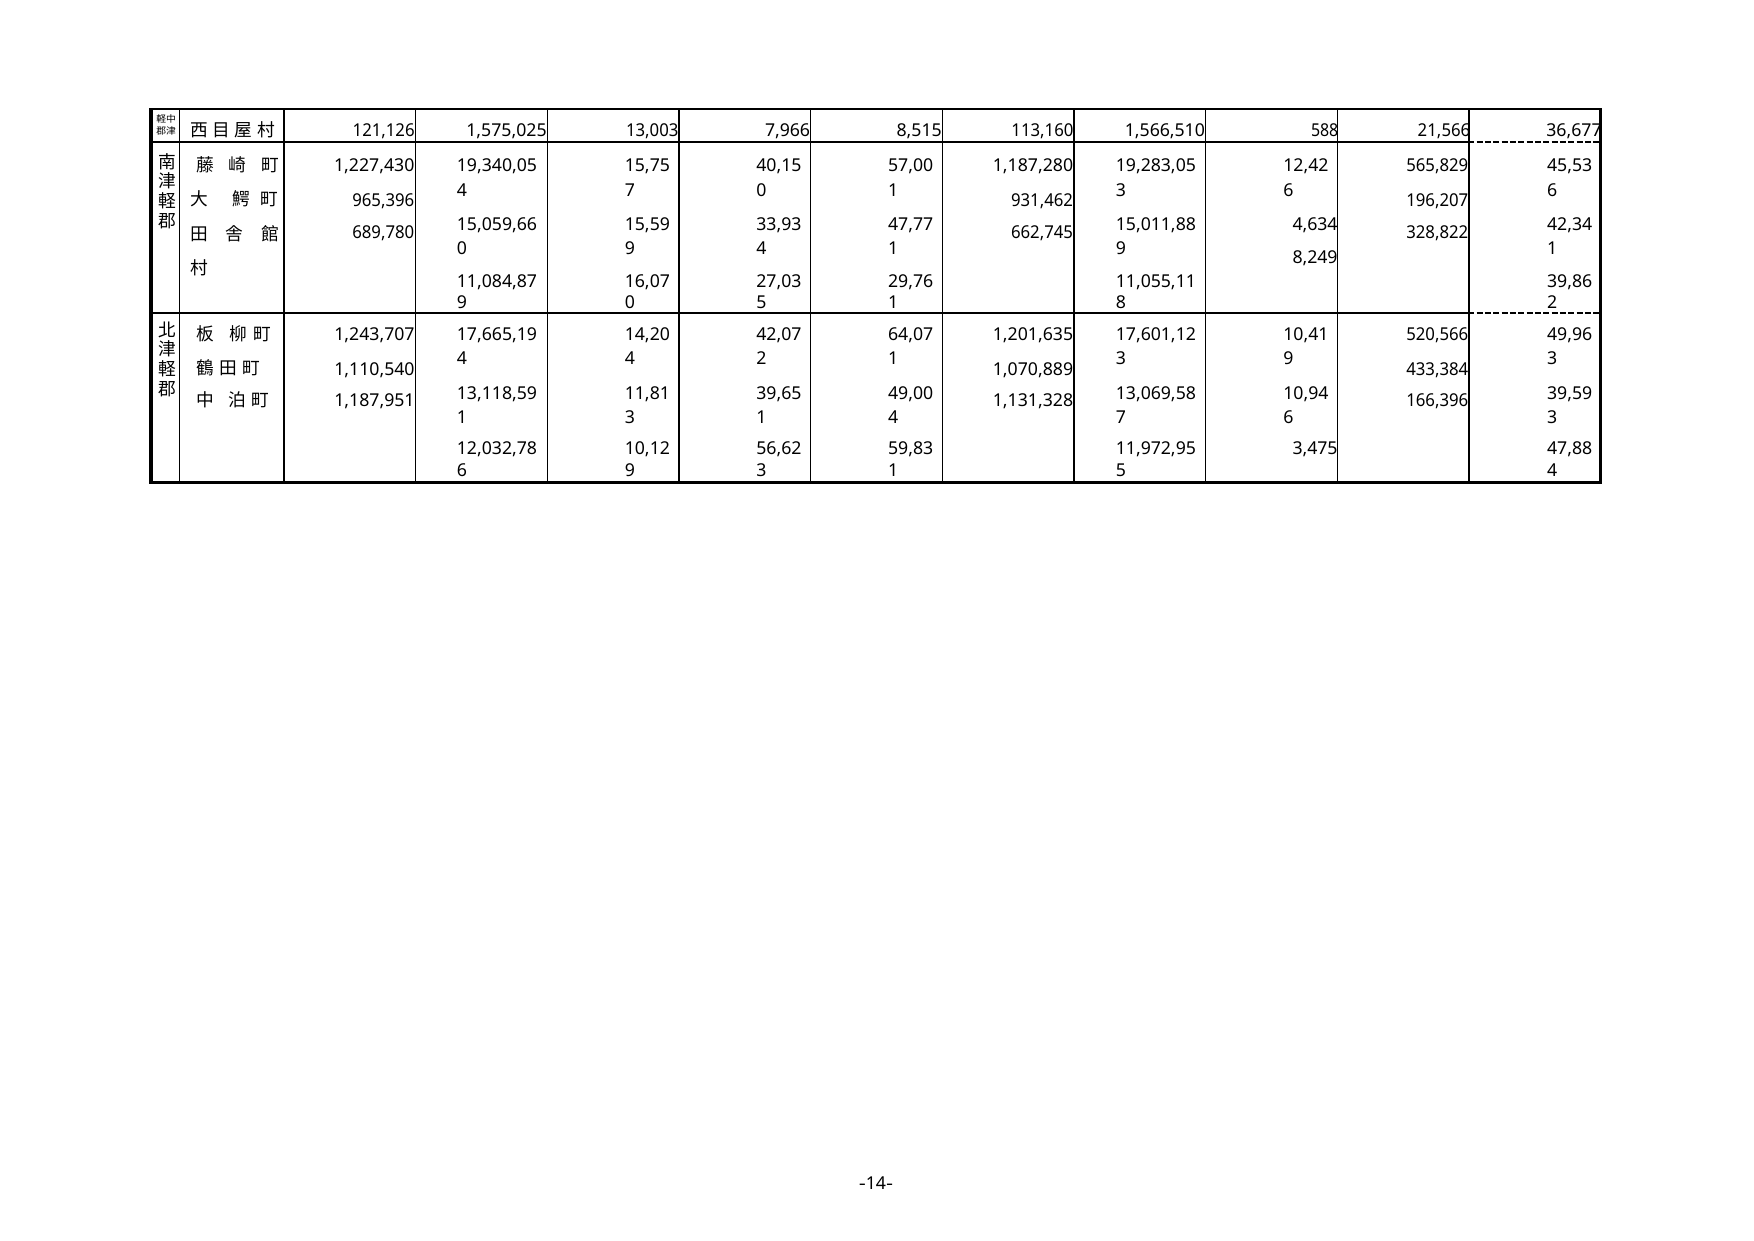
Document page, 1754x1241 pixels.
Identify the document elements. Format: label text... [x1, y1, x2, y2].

table_cell 21,566 [1338, 110, 1468, 141]
table_cell 1,243,707 1,110,540 1,187,951 [285, 314, 415, 481]
table_cell 565,829 196,207 328,822 [1338, 143, 1468, 312]
table_cell 1,575,025 [416, 110, 547, 141]
table_cell 19,283,053 15,011,889 11,055,118 [1075, 143, 1205, 312]
table_cell 軽中郡津 [153, 110, 179, 141]
table_cell 14,204 11,813 10,129 [548, 314, 678, 481]
table_cell 588 [1206, 110, 1337, 141]
table_cell 北津軽郡 [153, 314, 179, 481]
table_cell 板 柳 町 鶴 田 町中 泊 町 [180, 314, 283, 481]
table_cell 520,566 433,384 166,396 [1338, 314, 1468, 481]
table_cell 15,757 15,599 16,070 [548, 143, 678, 312]
table_cell 1,187,280 931,462 662,745 [943, 143, 1073, 312]
table_cell 13,003 [548, 110, 678, 141]
table_cell 40,150 33,934 27,035 [680, 143, 810, 312]
table_cell 17,601,123 13,069,587 11,972,955 [1075, 314, 1205, 481]
table_cell 45,536 42,341 39,862 [1470, 141, 1599, 312]
table_cell 1,201,635 1,070,889 1,131,328 [943, 314, 1073, 481]
table_cell 12,426 4,634 8,249 [1206, 143, 1337, 312]
table_cell 7,966 [680, 110, 810, 141]
table_cell 49,963 39,593 47,884 [1470, 312, 1599, 481]
table_cell 南津軽郡 [153, 143, 179, 312]
table_cell 36,677 [1470, 110, 1599, 141]
table_cell 1,227,430 965,396 689,780 [285, 143, 415, 312]
table_cell 57,001 47,771 29,761 [811, 143, 942, 312]
table_cell 17,665,194 13,118,591 12,032,786 [416, 314, 547, 481]
table_cell 8,515 [811, 110, 942, 141]
table_cell 113,160 [943, 110, 1073, 141]
table_cell 西 目 屋 村 [180, 110, 283, 141]
table_cell 64,071 49,004 59,831 [811, 314, 942, 481]
table_cell 10,419 10,946 3,475 [1206, 314, 1337, 481]
table_cell 1,566,510 [1075, 110, 1205, 141]
table_cell 藤 崎 町大 鰐 町田 舎 館 村 [180, 143, 283, 312]
table_cell 19,340,054 15,059,660 11,084,879 [416, 143, 547, 312]
table_cell 121,126 [285, 110, 415, 141]
table_cell 42,072 39,651 56,623 [680, 314, 810, 481]
